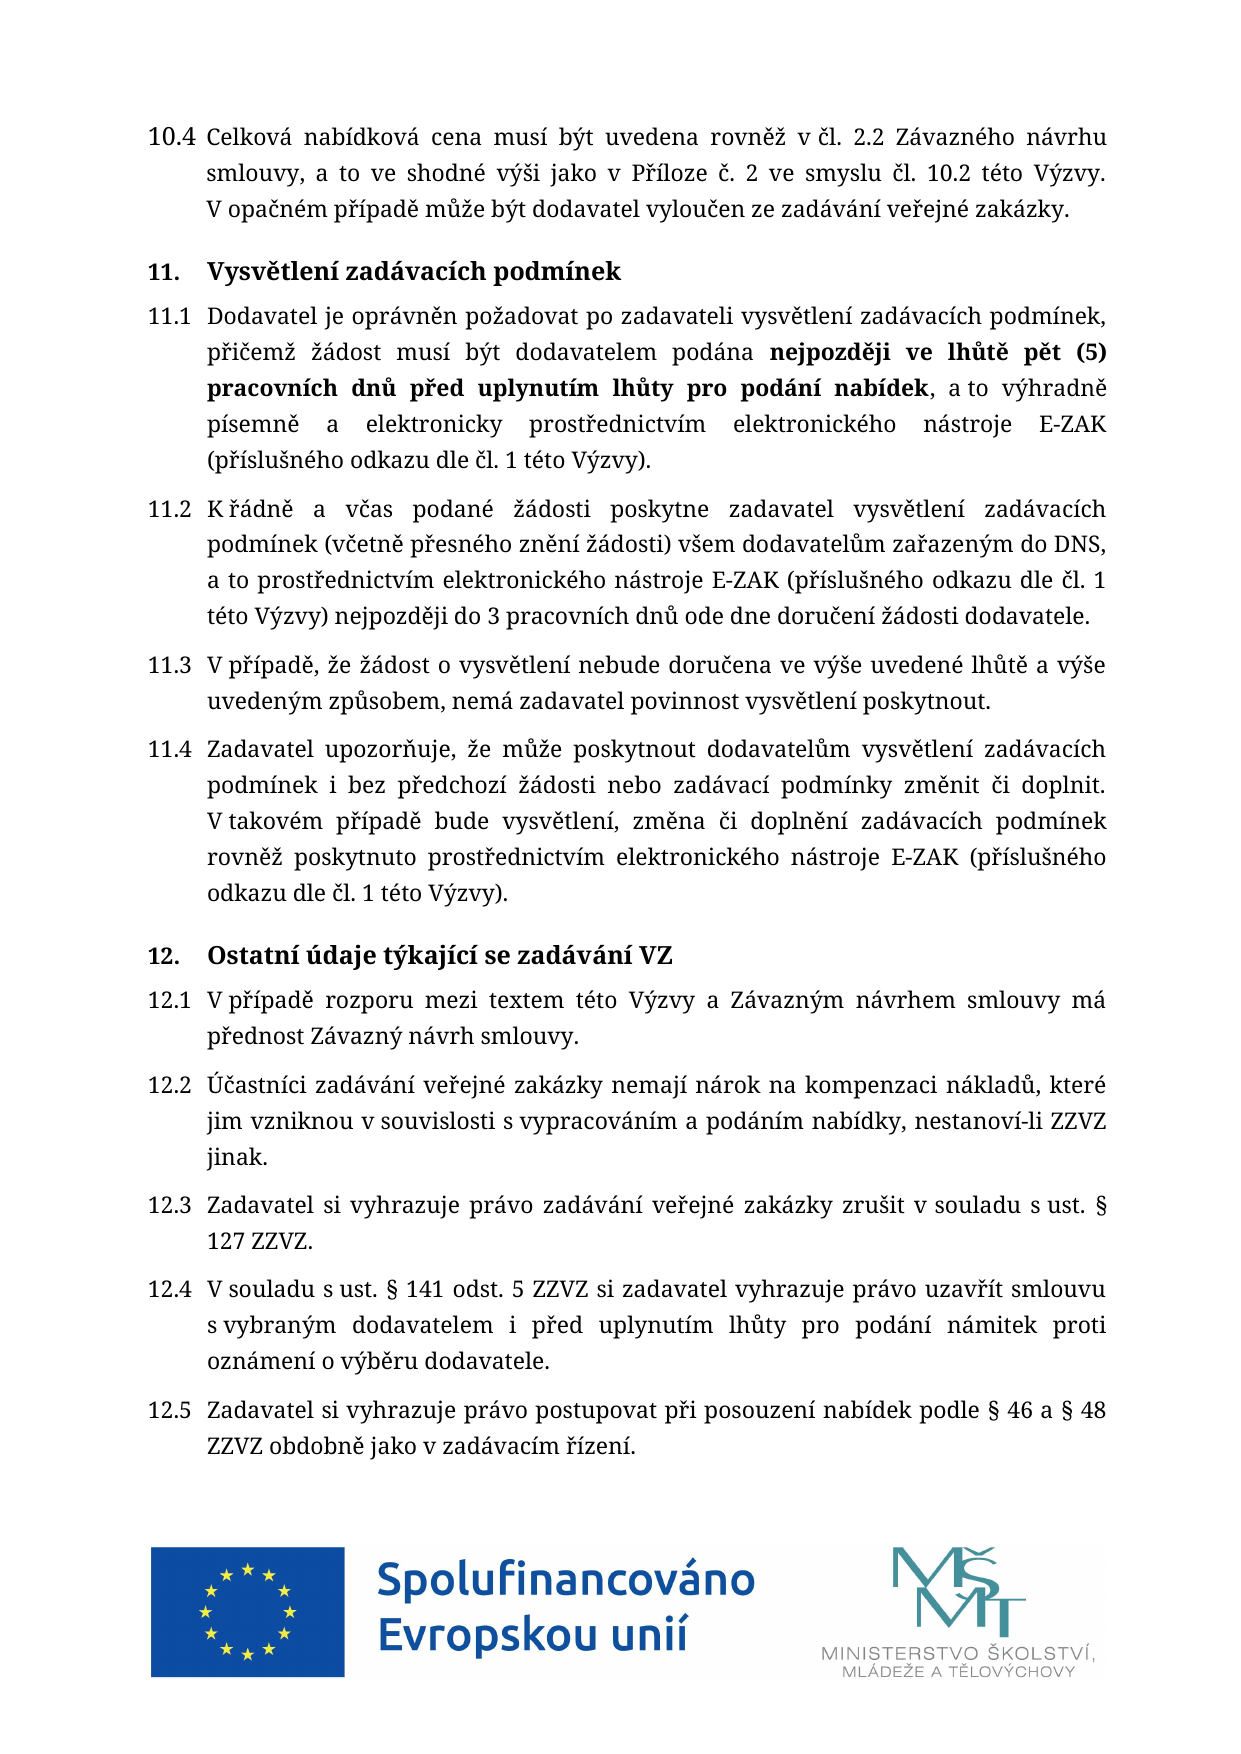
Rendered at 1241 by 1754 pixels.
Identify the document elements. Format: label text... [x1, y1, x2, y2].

subtitle Ostatní údaje týkající se zadávání VZ [148, 938, 1107, 972]
list Zadavatel si vyhrazuje právo zadávání veřejné zakázky zrušit v souladu s ust. § 127 ZZVZ. [148, 1189, 1107, 1256]
subtitle Vysvětlení zadávacích podmínek [148, 254, 1107, 288]
list V souladu s ust. § 141 odst. 5 ZZVZ si zadavatel vyhrazuje právo uzavřít smlouvu s vybraným dodavatelem i před uplynutím lhůty pro podání námitek proti oznámení o výběru dodavatele. [148, 1273, 1107, 1377]
list Zadavatel si vyhrazuje právo postupovat při posouzení nabídek podle § 46 a § 48 ZZVZ obdobně jako v zadávacím řízení. [148, 1394, 1107, 1461]
list Dodavatel je oprávněn požadovat po zadavateli vysvětlení zadávacích podmínek, přičemž žádost musí být dodavatelem podána nejpozději ve lhůtě pět (5) pracovních dnů před uplynutím lhůty pro podání nabídek, a to výhradně písemně a elektronicky prostřednictvím elektronického nástroje E-ZAK (příslušného odkazu dle čl. 1 této Výzvy). [148, 300, 1107, 475]
list V případě, že žádost o vysvětlení nebude doručena ve výše uvedené lhůtě a výše uvedeným způsobem, nemá zadavatel povinnost vysvětlení poskytnout. [148, 649, 1107, 716]
list Celková nabídková cena musí být uvedena rovněž v čl. 2.2 Závazného návrhu smlouvy, a to ve shodné výši jako v Příloze č. 2 ve smyslu čl. 10.2 této Výzvy. V opačném případě může být dodavatel vyloučen ze zadávání veřejné zakázky. [148, 118, 1107, 224]
picture [147, 1543, 1108, 1681]
list K řádně a včas podané žádosti poskytne zadavatel vysvětlení zadávacích podmínek (včetně přesného znění žádosti) všem dodavatelům zařazeným do DNS, a to prostřednictvím elektronického nástroje E-ZAK (příslušného odkazu dle čl. 1 této Výzvy) nejpozději do 3 pracovních dnů ode dne doručení žádosti dodavatele. [148, 492, 1107, 632]
list Účastníci zadávání veřejné zakázky nemají nárok na kompenzaci nákladů, které jim vzniknou v souvislosti s vypracováním a podáním nabídky, nestanoví-li ZZVZ jinak. [148, 1069, 1107, 1172]
list Zadavatel upozorňuje, že může poskytnout dodavatelům vysvětlení zadávacích podmínek i bez předchozí žádosti nebo zadávací podmínky změnit či doplnit. V takovém případě bude vysvětlení, změna či doplnění zadávacích podmínek rovněž poskytnuto prostřednictvím elektronického nástroje E-ZAK (příslušného odkazu dle čl. 1 této Výzvy). [148, 733, 1107, 908]
list V případě rozporu mezi textem této Výzvy a Závazným návrhem smlouvy má přednost Závazný návrh smlouvy. [148, 984, 1107, 1052]
